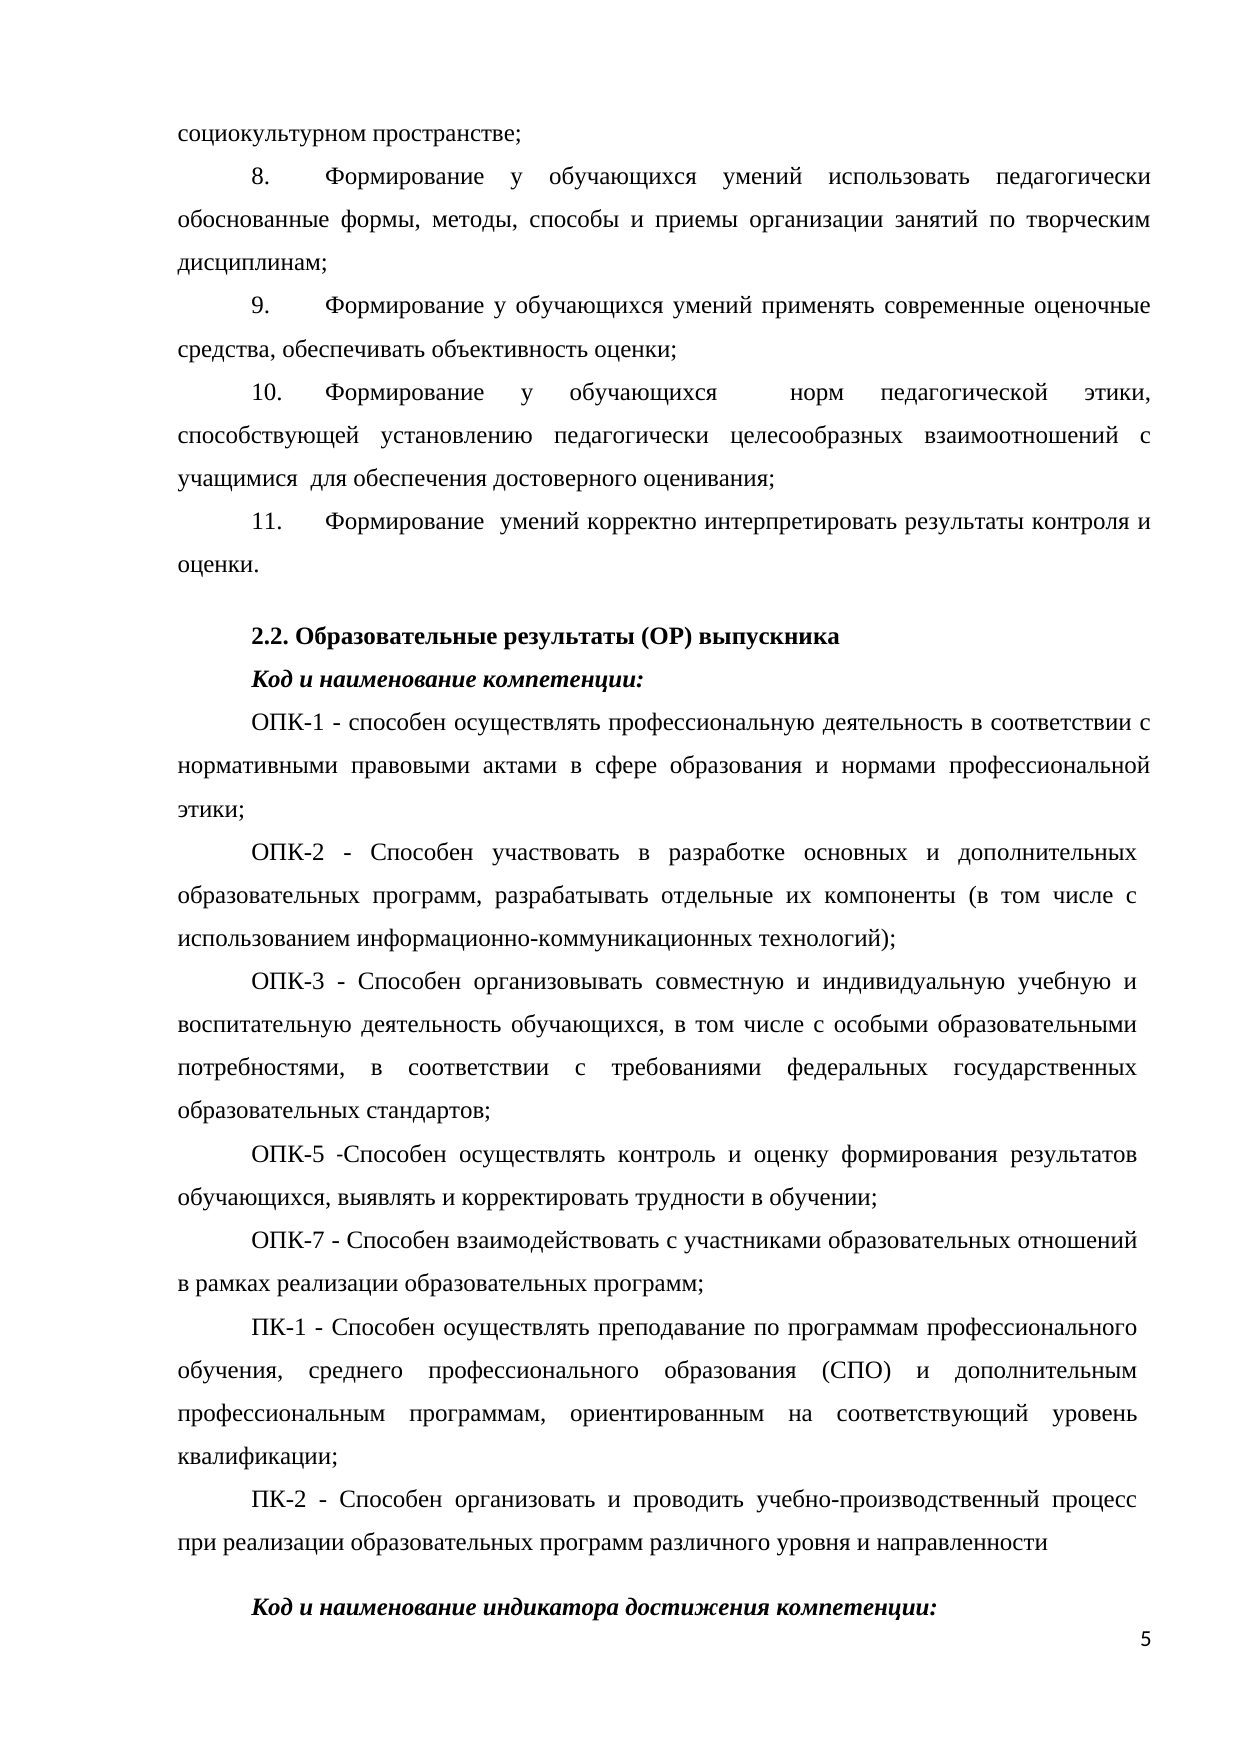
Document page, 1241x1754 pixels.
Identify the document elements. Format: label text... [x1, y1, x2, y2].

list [177, 118, 1152, 147]
text ПК-1 - Способен осуществлять преподавание по программам профессионального обучения, среднего профессионального образования (СПО) и дополнительным профессиональным программам, ориентированным на соответствующий уровень квалификации; [177, 1312, 1138, 1470]
text 2.2. Образовательные результаты (ОР) выпускника [177, 621, 1138, 650]
list Формирование умений корректно интерпретировать результаты контроля и оценки. [177, 506, 1152, 578]
text ОПК-1 - способен осуществлять профессиональную деятельность в соответствии с нормативными правовыми актами в сфере образования и нормами профессиональной этики; [177, 707, 1152, 822]
text ОПК-3 - Способен организовывать совместную и индивидуальную учебную и воспитательную деятельность обучающихся, в том числе с особыми образовательными потребностями, в соответствии с требованиями федеральных государственных образовательных стандартов; [177, 966, 1138, 1124]
text Код и наименование индикатора достижения компетенции: [177, 1592, 1138, 1621]
text ОПК-5 -Способен осуществлять контроль и оценку формирования результатов обучающихся, выявлять и корректировать трудности в обучении; [177, 1139, 1138, 1211]
text ОПК-2 - Способен участвовать в разработке основных и дополнительных образовательных программ, разрабатывать отдельные их компоненты (в том числе с использованием информационно-коммуникационных технологий); [177, 837, 1138, 952]
text ОПК-7 - Способен взаимодействовать с участниками образовательных отношений в рамках реализации образовательных программ; [177, 1225, 1138, 1297]
text ПК-2 - Способен организовать и проводить учебно-производственный процесс при реализации образовательных программ различного уровня и направленности [177, 1484, 1138, 1556]
list Формирование у обучающихся норм педагогической этики, способствующей установлению педагогически целесообразных взаимоотношений с учащимися для обеспечения достоверного оценивания; [177, 377, 1152, 492]
list Формирование у обучающихся умений применять современные оценочные средства, обеспечивать объективность оценки; [177, 291, 1152, 362]
text Код и наименование компетенции: [177, 664, 1138, 693]
list Формирование у обучающихся умений использовать педагогически обоснованные формы, методы, способы и приемы организации занятий по творческим дисциплинам; [177, 161, 1152, 276]
